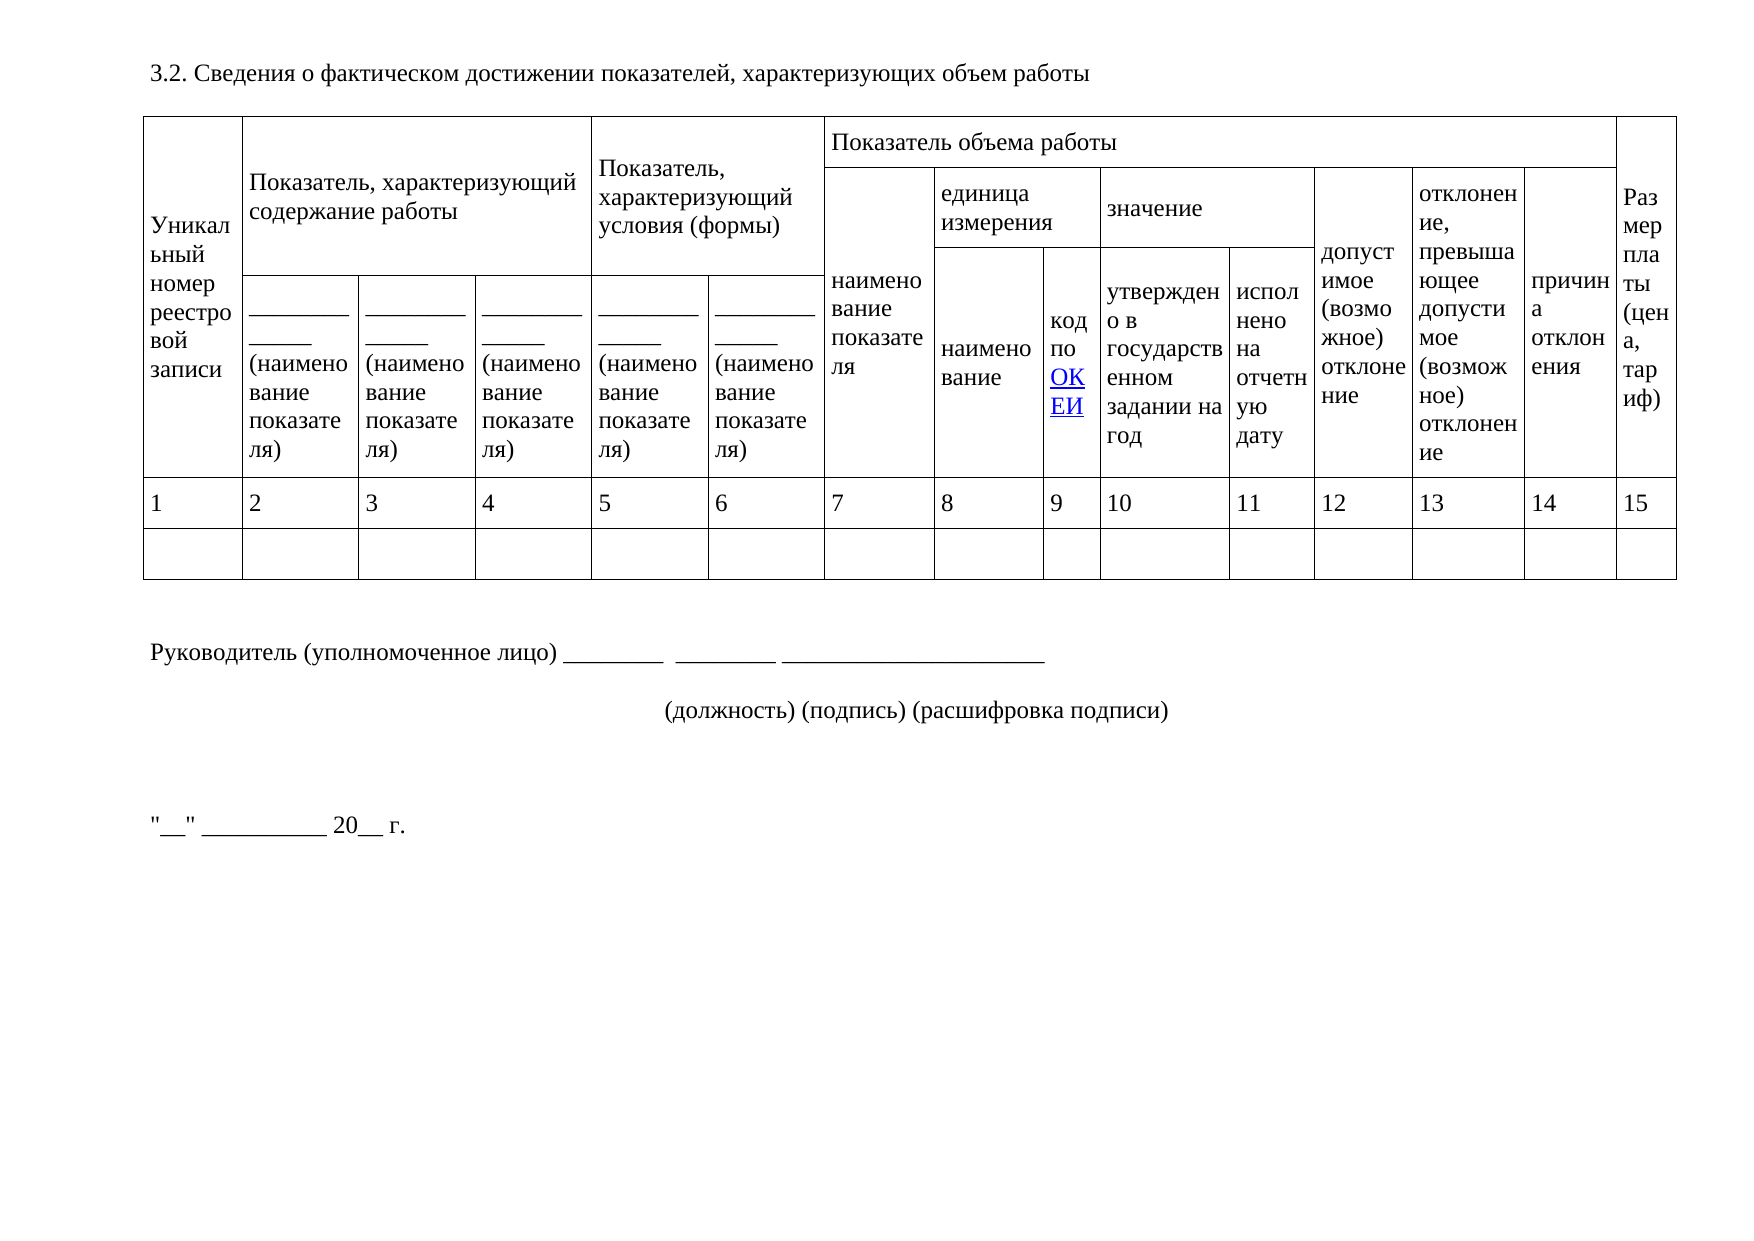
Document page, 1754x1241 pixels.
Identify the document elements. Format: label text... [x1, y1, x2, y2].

table_header Показатель, характеризующий содержание работы [243, 117, 591, 275]
table_header Уникальный номер реестровой записи [144, 117, 242, 477]
table_cell наименование [935, 248, 1043, 477]
table_header Размер платы (цена, тариф) [1617, 117, 1676, 477]
table_cell 5 [592, 478, 708, 528]
table_cell _____________ (наименование показателя) [359, 276, 475, 477]
table_cell 8 [935, 478, 1043, 528]
table_cell [592, 529, 708, 579]
table_cell [476, 529, 591, 579]
text (должность) (подпись) (расшифровка подписи) [150, 695, 1683, 723]
table_cell 13 [1413, 478, 1524, 528]
table_cell 15 [1617, 478, 1676, 528]
table_cell [359, 529, 475, 579]
table_cell [1044, 529, 1100, 579]
table_cell 2 [243, 478, 358, 528]
table_cell наименование показателя [825, 168, 934, 477]
table_cell [709, 529, 824, 579]
text 3.2. Сведения о фактическом достижении показателей, характеризующих объем работы [150, 58, 1683, 87]
text "__" __________ 20__ г. [150, 810, 1683, 838]
table_cell 6 [709, 478, 824, 528]
table_cell исполнено на отчетную дату [1230, 248, 1314, 477]
table_cell утверждено в государственном задании на год [1101, 248, 1229, 477]
table_cell значение [1101, 168, 1314, 247]
table_cell [825, 529, 934, 579]
table_cell [1101, 529, 1229, 579]
table_header Показатель, характеризующий условия (формы) [592, 117, 824, 275]
table_cell 10 [1101, 478, 1229, 528]
table_cell причина отклонения [1525, 168, 1616, 477]
table_cell 7 [825, 478, 934, 528]
table_cell 14 [1525, 478, 1616, 528]
table_cell [1525, 529, 1616, 579]
table_cell [935, 529, 1043, 579]
table_cell отклонение, превышающее допустимое (возможное) отклонение [1413, 168, 1524, 477]
text Руководитель (уполномоченное лицо) ________ ________ _____________________ [150, 637, 1683, 666]
table_cell [144, 529, 242, 579]
table_cell 1 [144, 478, 242, 528]
table_cell [1617, 529, 1676, 579]
table_cell единица измерения [935, 168, 1100, 247]
table_cell _____________ (наименование показателя) [592, 276, 708, 477]
table_cell [1315, 529, 1412, 579]
table_cell код по ОКЕИ [1044, 248, 1100, 477]
table_cell _____________ (наименование показателя) [709, 276, 824, 477]
table_cell 11 [1230, 478, 1314, 528]
table_cell 12 [1315, 478, 1412, 528]
table_cell 4 [476, 478, 591, 528]
table_cell _____________ (наименование показателя) [476, 276, 591, 477]
table_cell [1230, 529, 1314, 579]
table_cell [243, 529, 358, 579]
table_cell _____________ (наименование показателя) [243, 276, 358, 477]
table_cell допустимое (возможное) отклонение [1315, 168, 1412, 477]
table_cell 9 [1044, 478, 1100, 528]
table_header Показатель объема работы [825, 117, 1616, 167]
table_cell 3 [359, 478, 475, 528]
table_cell [1413, 529, 1524, 579]
